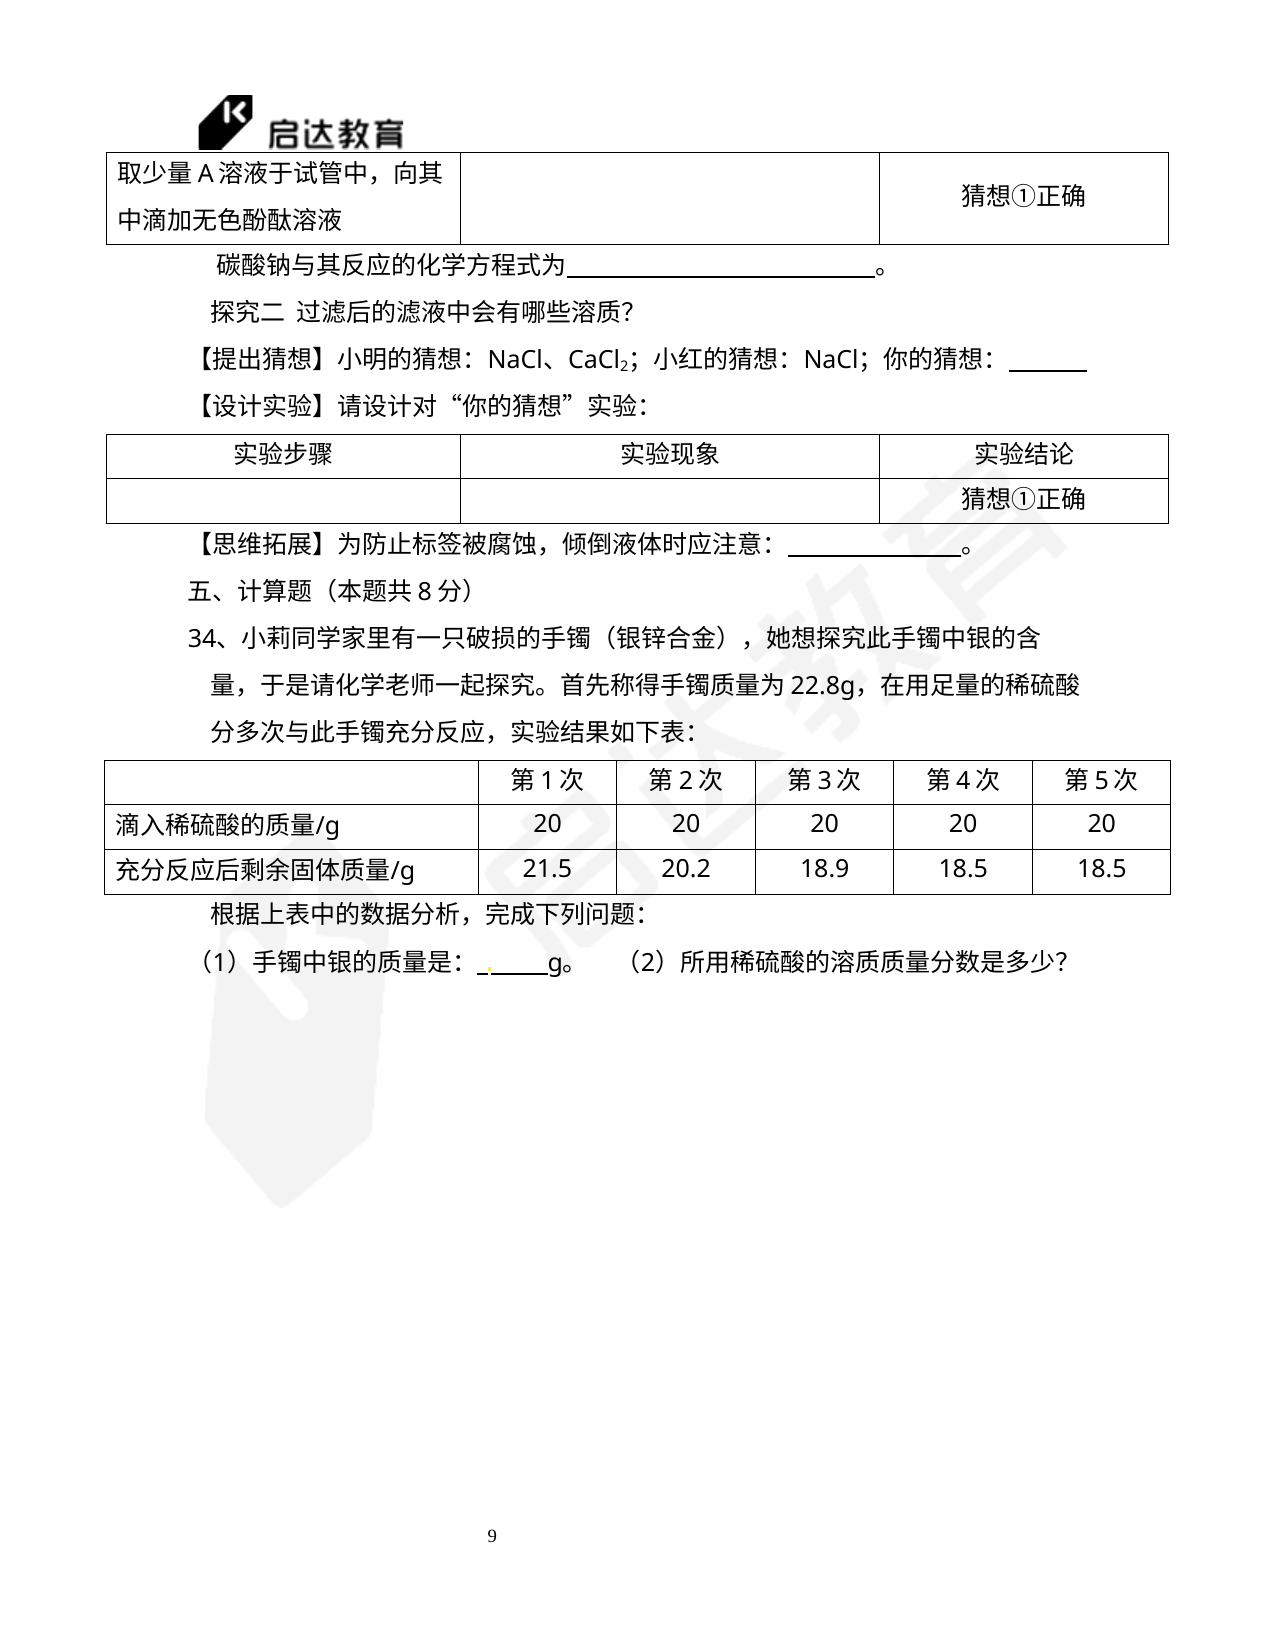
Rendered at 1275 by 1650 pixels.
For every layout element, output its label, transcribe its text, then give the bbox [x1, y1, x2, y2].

table_header 实验步骤 [107, 435, 460, 478]
table_cell 充分反应后剩余固体质量/g [105, 850, 478, 894]
table_header 第5次 [1033, 761, 1170, 804]
table_header 实验现象 [461, 435, 879, 478]
table_cell 18.5 [1033, 850, 1170, 894]
table_cell 18.9 [756, 850, 893, 894]
table_header [105, 761, 478, 804]
table_cell [461, 479, 879, 523]
table_cell 20 [756, 805, 893, 849]
picture [198, 95, 404, 150]
text 探究二 过滤后的滤液中会有哪些溶质？ [187, 292, 1087, 328]
text 【提出猜想】小明的猜想：NaCl、CaCl2；小红的猜想：NaCl；你的猜想： [187, 339, 1087, 376]
table_cell 20 [479, 805, 616, 849]
table_cell 取少量A溶液于试管中，向其中滴加无色酚酞溶液 [107, 153, 460, 244]
table_header 实验结论 [880, 435, 1168, 478]
table_header 第2次 [617, 761, 755, 804]
table_header 第3次 [756, 761, 893, 804]
table_header 第4次 [894, 761, 1032, 804]
text 【设计实验】请设计对“你的猜想”实验： [187, 386, 1087, 423]
table_cell 20 [894, 805, 1032, 849]
list 五、计算题（本题共8分） [187, 571, 1087, 607]
table_cell 20 [617, 805, 755, 849]
table_cell 猜想①正确 [880, 153, 1168, 244]
table_cell 猜想①正确 [880, 479, 1168, 523]
table_cell 滴入稀硫酸的质量/g [105, 805, 478, 849]
table_cell [461, 153, 879, 244]
table_header 第1次 [479, 761, 616, 804]
table_cell 21.5 [479, 850, 616, 894]
text 34、小莉同学家里有一只破损的手镯（银锌合金），她想探究此手镯中银的含量，于是请化学老师一起探究。首先称得手镯质量为22.8g，在用足量的稀硫酸分多次与此手镯充分反应，实验结果如下表： [188, 618, 1087, 749]
list （1）手镯中银的质量是： g。 （2）所用稀硫酸的溶质质量分数是多少？ [187, 942, 1087, 978]
table_cell [107, 479, 460, 523]
text 【思维拓展】为防止标签被腐蚀，倾倒液体时应注意： 。 [187, 524, 1087, 560]
text 根据上表中的数据分析，完成下列问题： [187, 895, 1087, 931]
table_cell 20.2 [617, 850, 755, 894]
table_cell 20 [1033, 805, 1170, 849]
text 碳酸钠与其反应的化学方程式为 。 [187, 245, 1087, 281]
table_cell 18.5 [894, 850, 1032, 894]
